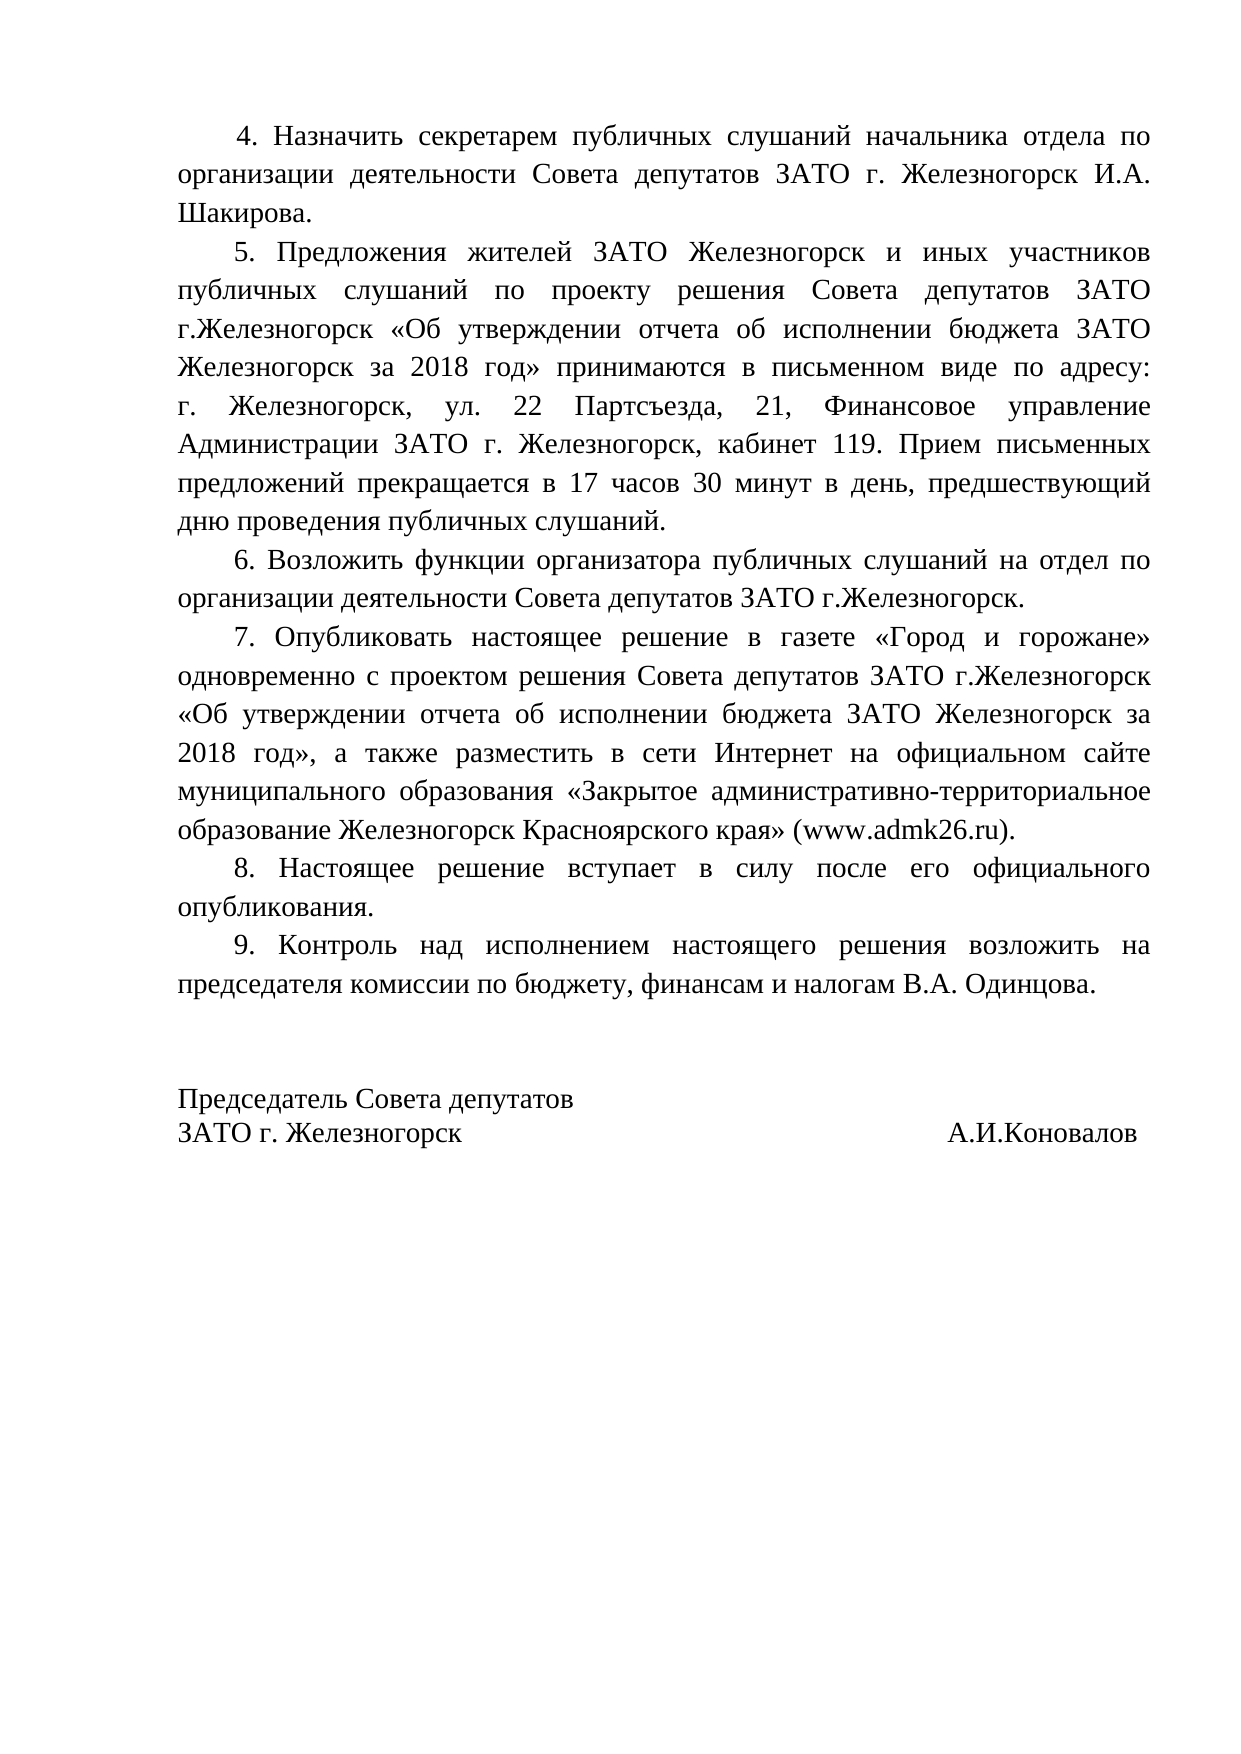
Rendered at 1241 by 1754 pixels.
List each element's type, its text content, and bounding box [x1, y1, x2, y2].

text 9. Контроль над исполнением настоящего решения возложить на председателя комиссии по бюджету, финансам и налогам В.А. Одинцова. [177, 927, 1152, 999]
text 4. Назначить секретарем публичных слушаний начальника отдела по организации деятельности Совета депутатов ЗАТО г. Железногорск И.А. Шакирова. [177, 118, 1152, 229]
text Председатель Совета депутатов [177, 1082, 1152, 1115]
text ЗАТО г. Железногорск А.И.Коновалов [177, 1115, 1152, 1149]
text 5. Предложения жителей ЗАТО Железногорск и иных участников публичных слушаний по проекту решения Совета депутатов ЗАТО г.Железногорск «Об утверждении отчета об исполнении бюджета ЗАТО Железногорск за 2018 год» принимаются в письменном виде по адресу: г. Железногорск, ул. 22 Партсъезда, 21, Финансовое управление Администрации ЗАТО г. Железногорск, кабинет 119. Прием письменных предложений прекращается в 17 часов 30 минут в день, предшествующий дню проведения публичных слушаний. [177, 234, 1152, 537]
text 7. Опубликовать настоящее решение в газете «Город и горожане» одновременно с проектом решения Совета депутатов ЗАТО г.Железногорск «Об утверждении отчета об исполнении бюджета ЗАТО Железногорск за 2018 год», а также разместить в сети Интернет на официальном сайте муниципального образования «Закрытое административно-территориальное образование Железногорск Красноярского края» (www.admk26.ru). [177, 619, 1152, 845]
text 8. Настоящее решение вступает в силу после его официального опубликования. [177, 850, 1152, 922]
text 6. Возложить функции организатора публичных слушаний на отдел по организации деятельности Совета депутатов ЗАТО г.Железногорск. [177, 542, 1152, 614]
